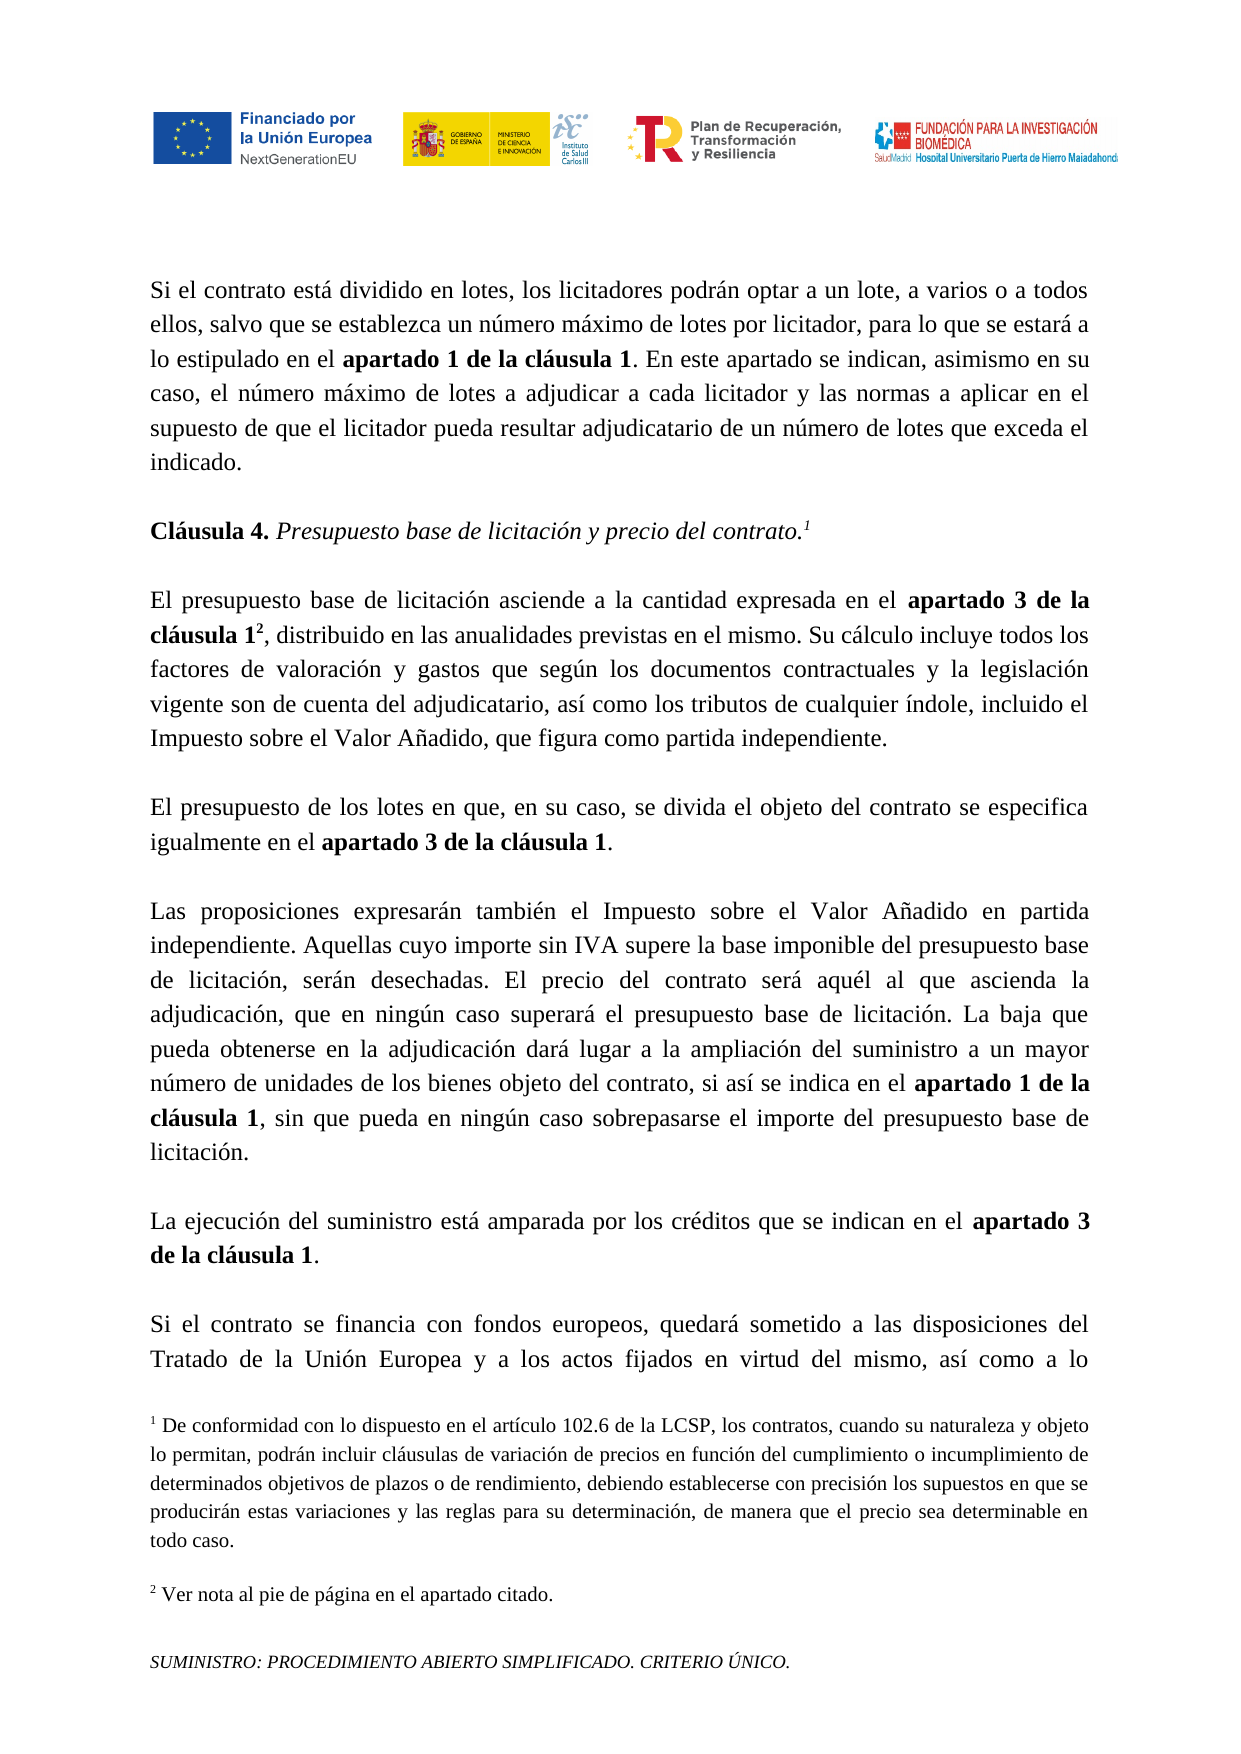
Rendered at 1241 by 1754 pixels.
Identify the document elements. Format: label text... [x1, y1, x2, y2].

text El presupuesto base de licitación asciende a la cantidad expresada en el apartado 3 de la cláusula 1, distribuido en las anualidades previstas en el mismo. Su cálculo incluye todos los factores de valoración y gastos que según los documentos contractuales y la legislación vigente son de cuenta del adjudicatario, así como los tributos de cualquier índole, incluido el Impuesto sobre el Valor Añadido, que figura como partida independiente. [150, 585, 1090, 752]
text Las proposiciones expresarán también el Impuesto sobre el Valor Añadido en partida independiente. Aquellas cuyo importe sin IVA supere la base imponible del presupuesto base de licitación, serán desechadas. El precio del contrato será aquél al que ascienda la adjudicación, que en ningún caso superará el presupuesto base de licitación. La baja que pueda obtenerse en la adjudicación dará lugar a la ampliación del suministro a un mayor número de unidades de los bienes objeto del contrato, si así se indica en el apartado 1 de la cláusula 1, sin que pueda en ningún caso sobrepasarse el importe del presupuesto base de licitación. [150, 896, 1090, 1166]
text La ejecución del suministro está amparada por los créditos que se indican en el apartado 3 de la cláusula 1. [150, 1206, 1090, 1269]
picture [873, 117, 1118, 162]
picture [626, 109, 843, 166]
picture [403, 112, 593, 166]
text Cláusula 4. Presupuesto base de licitación y precio del contrato. [150, 516, 1090, 545]
picture [150, 109, 374, 166]
text Si el contrato está dividido en lotes, los licitadores podrán optar a un lote, a varios o a todos ellos, salvo que se establezca un número máximo de lotes por licitador, para lo que se estará a lo estipulado en el apartado 1 de la cláusula 1. En este apartado se indican, asimismo en su caso, el número máximo de lotes a adjudicar a cada licitador y las normas a aplicar en el supuesto de que el licitador pueda resultar adjudicatario de un número de lotes que exceda el indicado. [150, 275, 1090, 476]
text El presupuesto de los lotes en que, en su caso, se divida el objeto del contrato se especifica igualmente en el apartado 3 de la cláusula 1. [150, 792, 1090, 856]
